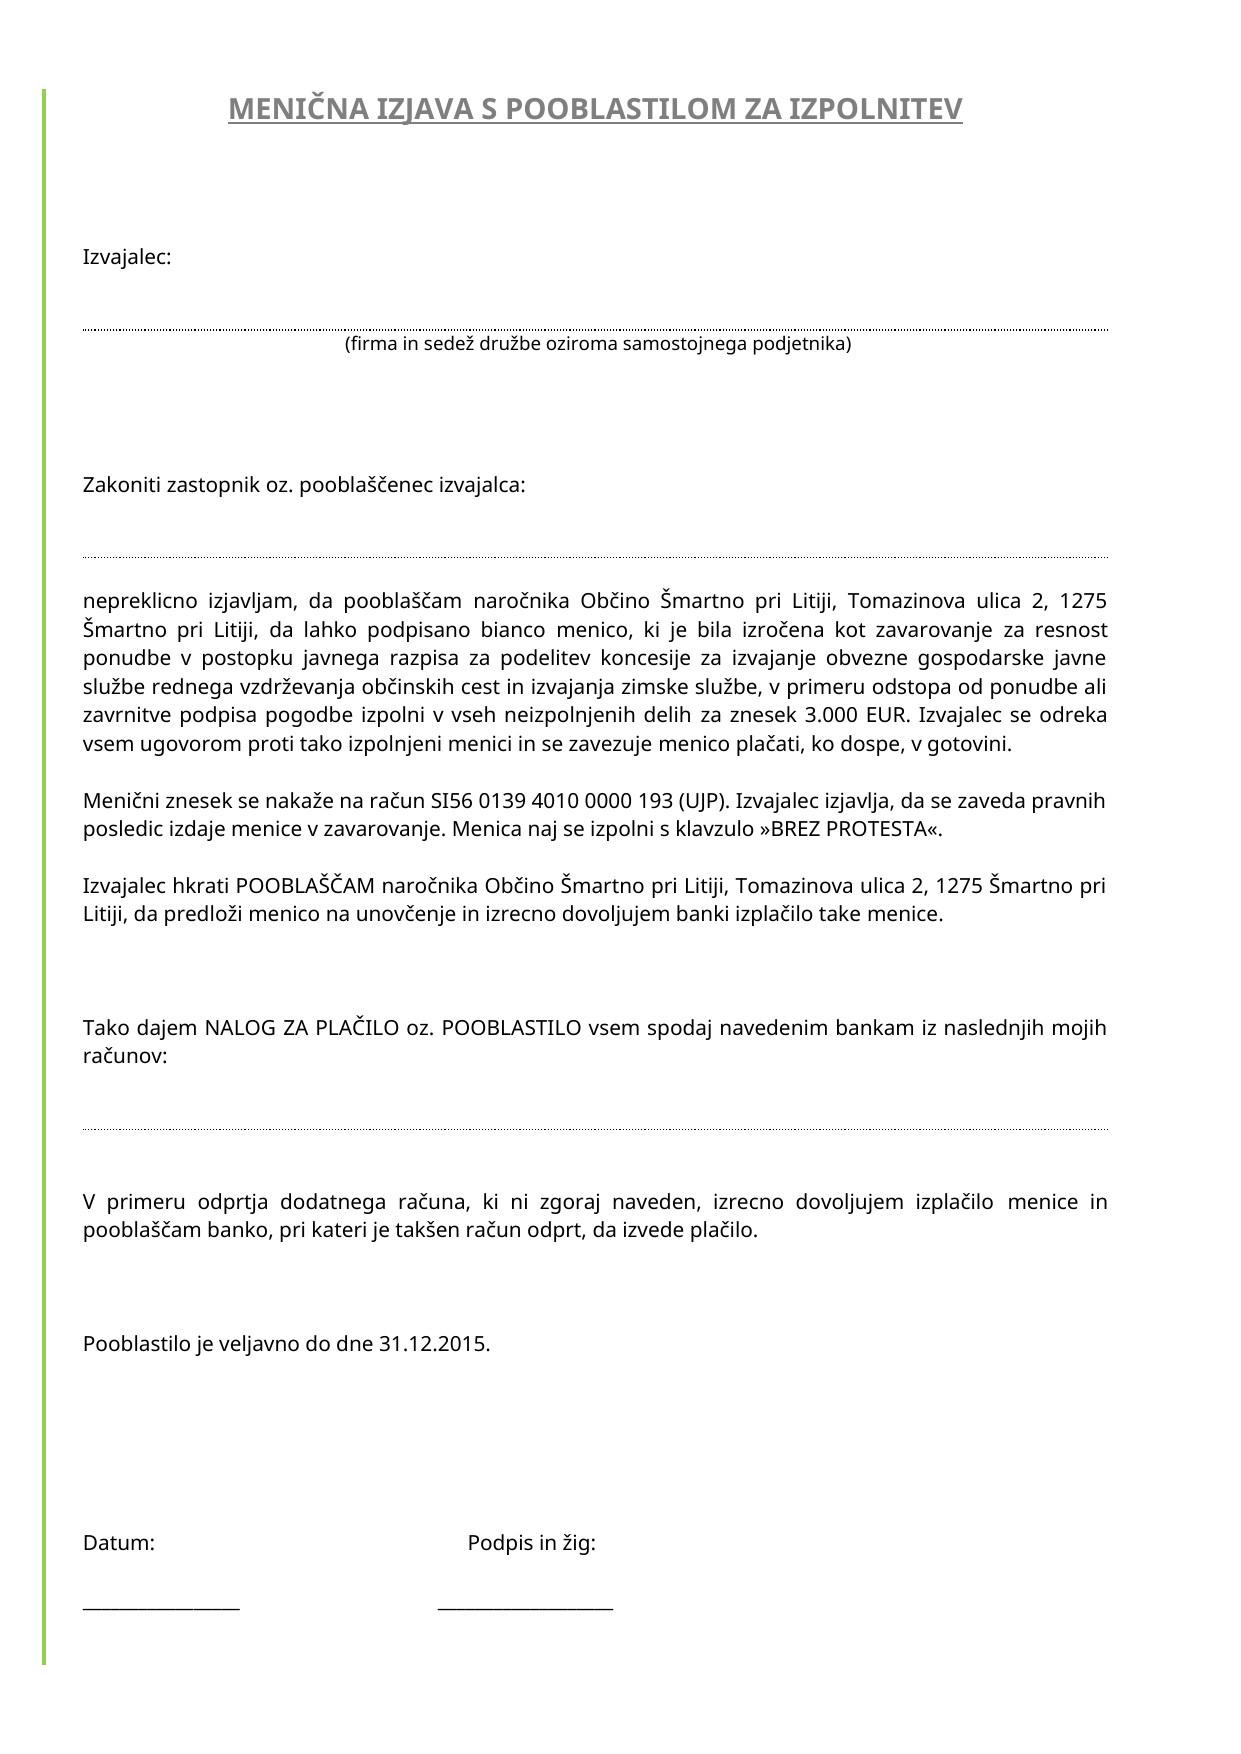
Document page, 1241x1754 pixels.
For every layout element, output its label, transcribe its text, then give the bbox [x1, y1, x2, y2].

text Pooblastilo je veljavno do dne 31.12.2015. [83, 1329, 1108, 1358]
text V primeru odprtja dodatnega računa, ki ni zgoraj naveden, izrecno dovoljujem izplačilo menice in pooblaščam banko, pri kateri je takšen račun odprt, da izvede plačilo. [83, 1187, 1108, 1244]
text nepreklicno izjavljam, da pooblaščam naročnika Občino Šmartno pri Litiji, Tomazinova ulica 2, 1275 Šmartno pri Litiji, da lahko podpisano bianco menico, ki je bila izročena kot zavarovanje za resnost ponudbe v postopku javnega razpisa za podelitev koncesije za izvajanje obvezne gospodarske javne službe rednega vzdrževanja občinskih cest in izvajanja zimske službe, v primeru odstopa od ponudbe ali zavrnitve podpisa pogodbe izpolni v vseh neizpolnjenih delih za znesek 3.000 EUR. Izvajalec se odreka vsem ugovorom proti tako izpolnjeni menici in se zavezuje menico plačati, ko dospe, v gotovini. [83, 587, 1108, 757]
text _________________ ___________________ [83, 1585, 1108, 1613]
text Izvajalec hkrati POOBLAŠČAM naročnika Občino Šmartno pri Litiji, Tomazinova ulica 2, 1275 Šmartno pri Litiji, da predloži menico na unovčenje in izrecno dovoljujem banki izplačilo take menice. [83, 871, 1108, 928]
text MENIČNA IZJAVA S POOBLASTILOM ZA IZPOLNITEV [83, 89, 1108, 128]
text (firma in sedež družbe oziroma samostojnega podjetnika) [83, 331, 1108, 356]
text Datum: Podpis in žig: [83, 1528, 1108, 1557]
text Tako dajem NALOG ZA PLAČILO oz. POOBLASTILO vsem spodaj navedenim bankam iz naslednjih mojih računov: [83, 1013, 1108, 1070]
text Zakoniti zastopnik oz. pooblaščenec izvajalca: [83, 470, 1108, 498]
text Menični znesek se nakaže na račun SI56 0139 4010 0000 193 (UJP). Izvajalec izjavlja, da se zaveda pravnih posledic izdaje menice v zavarovanje. Menica naj se izpolni s klavzulo »BREZ PROTESTA«. [83, 786, 1108, 843]
text Izvajalec: [83, 242, 1108, 271]
